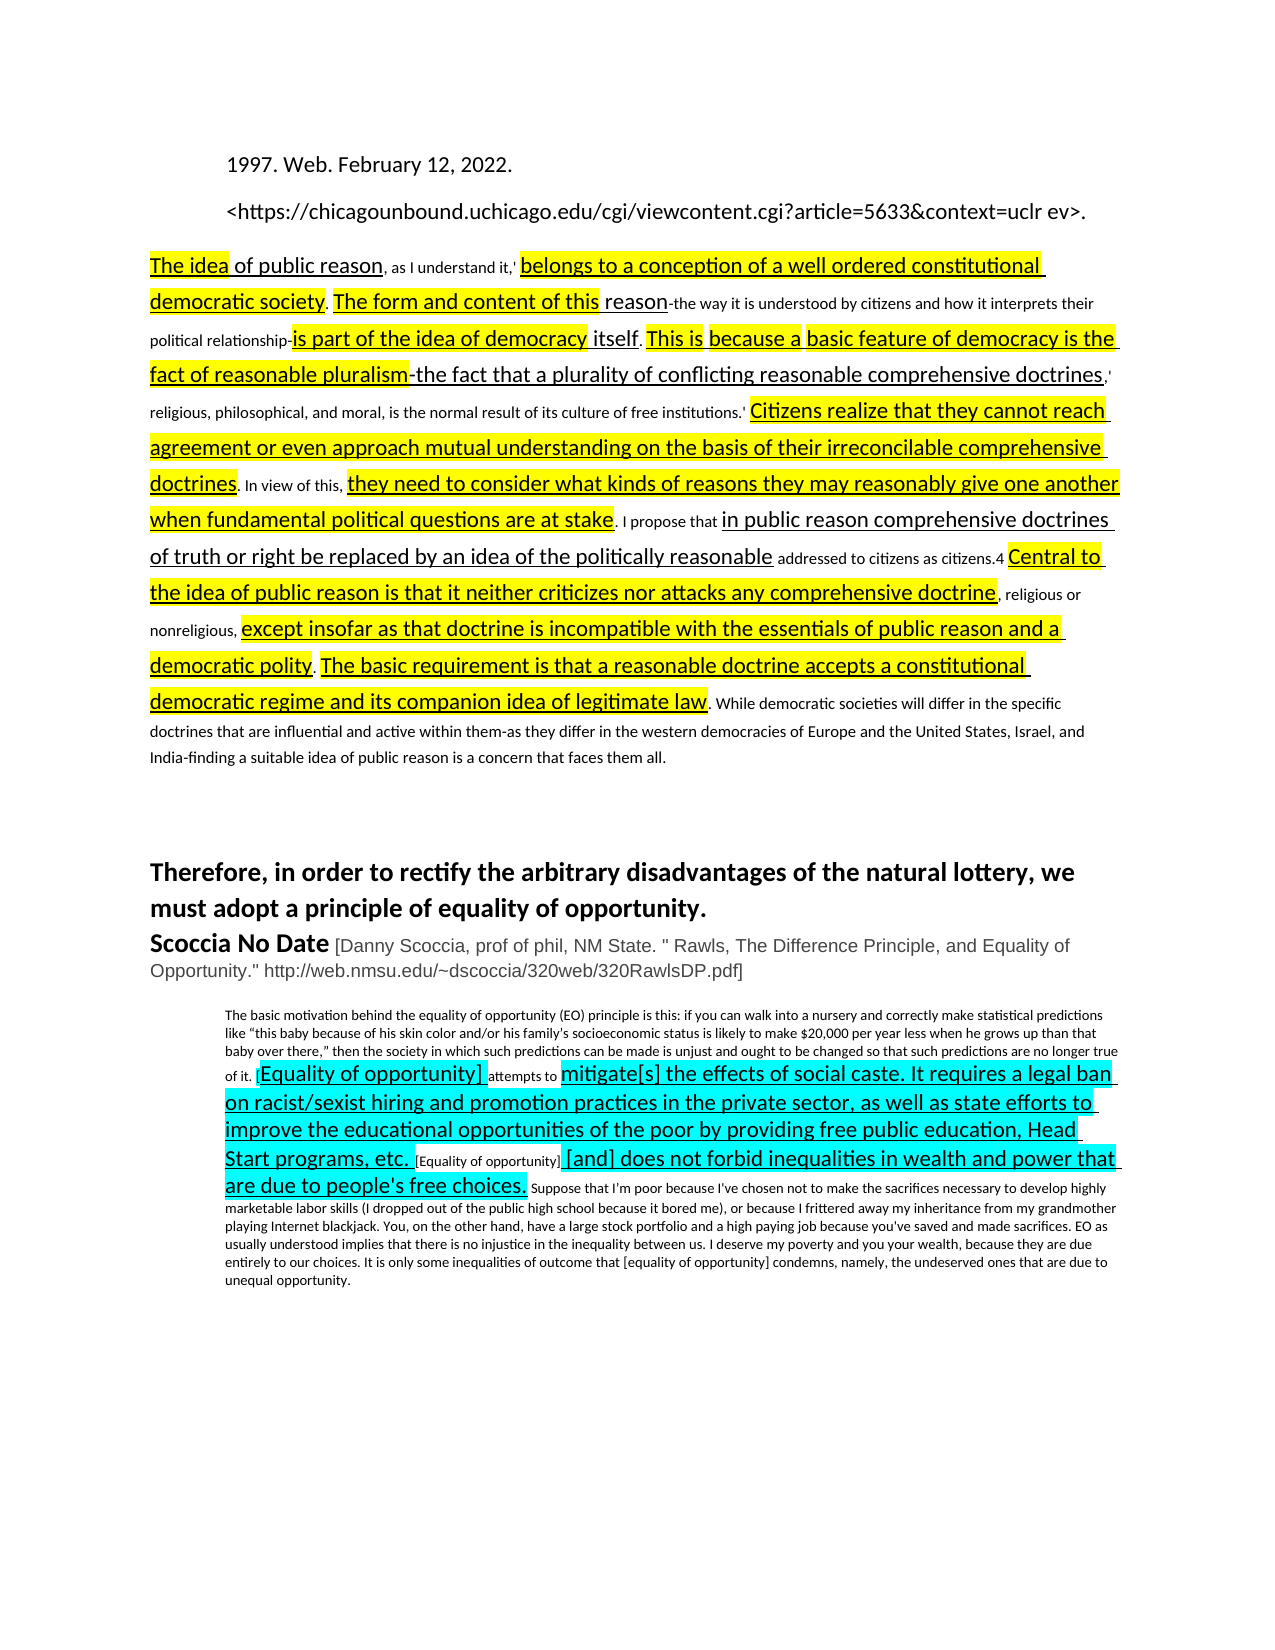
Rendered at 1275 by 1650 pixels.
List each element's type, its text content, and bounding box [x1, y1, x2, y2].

text Scoccia No Date [Danny Scoccia, prof of phil, NM State. " Rawls, The Difference Principle, and Equality of Opportunity." http://web.nmsu.edu/~dscoccia/320web/320RawlsDP.pdf] [150, 927, 1125, 981]
text The basic motivation behind the equality of opportunity (EO) principle is this: if you can walk into a nursery and correctly make statistical predictions like “this baby because of his skin color and/or his family’s socioeconomic status is likely to make $20,000 per year less when he grows up than that baby over there,” then the society in which such predictions can be made is unjust and ought to be changed so that such predictions are no longer true of it. [Equality of opportunity] attempts to mitigate[s] the effects of social caste. It requires a legal ban on racist/sexist hiring and promotion practices in the private sector, as well as state efforts to improve the educational opportunities of the poor by providing free public education, Head Start programs, etc. [Equality of opportunity] [and] does not forbid inequalities in wealth and power that are due to people's free choices. Suppose that I’m poor because I've chosen not to make the sacrifices necessary to develop highly marketable labor skills (I dropped out of the public high school because it bored me), or because I frittered away my inheritance from my grandmother playing Internet blackjack. You, on the other hand, have a large stock portfolio and a high paying job because you've saved and made sacrifices. EO as usually understood implies that there is no injustice in the inequality between us. I deserve my poverty and you your wealth, because they are due entirely to our choices. It is only some inequalities of outcome that [equality of opportunity] condemns, namely, the undeserved ones that are due to unequal opportunity. [225, 1006, 1125, 1289]
text The idea of public reason, as I understand it,' belongs to a conception of a well ordered constitutional democratic society. The form and content of this reason-the way it is understood by citizens and how it interprets their political relationship-is part of the idea of democracy itself. This is because a basic feature of democracy is the fact of reasonable pluralism-the fact that a plurality of conflicting reasonable comprehensive doctrines,' religious, philosophical, and moral, is the normal result of its culture of free institutions.' Citizens realize that they cannot reach agreement or even approach mutual understanding on the basis of their irreconcilable comprehensive doctrines. In view of this, they need to consider what kinds of reasons they may reasonably give one another when fundamental political questions are at stake. I propose that in public reason comprehensive doctrines of truth or right be replaced by an idea of the politically reasonable addressed to citizens as citizens.4 Central to the idea of public reason is that it neither criticizes nor attacks any comprehensive doctrine, religious or nonreligious, except insofar as that doctrine is incompatible with the essentials of public reason and a democratic polity. The basic requirement is that a reasonable doctrine accepts a constitutional democratic regime and its companion idea of legitimate law. While democratic societies will differ in the specific doctrines that are influential and active within them-as they differ in the western democracies of Europe and the United States, Israel, and India-finding a suitable idea of public reason is a concern that faces them all. [149, 251, 1125, 768]
subtitle Therefore, in order to rectify the arbitrary disadvantages of the natural lottery, we must adopt a principle of equality of opportunity. [150, 855, 1125, 924]
text 1997. Web. February 12, 2022. [226, 150, 1125, 178]
text <https://chicagounbound.uchicago.edu/cgi/viewcontent.cgi?article=5633&context=uclr ev>. [226, 197, 1125, 225]
